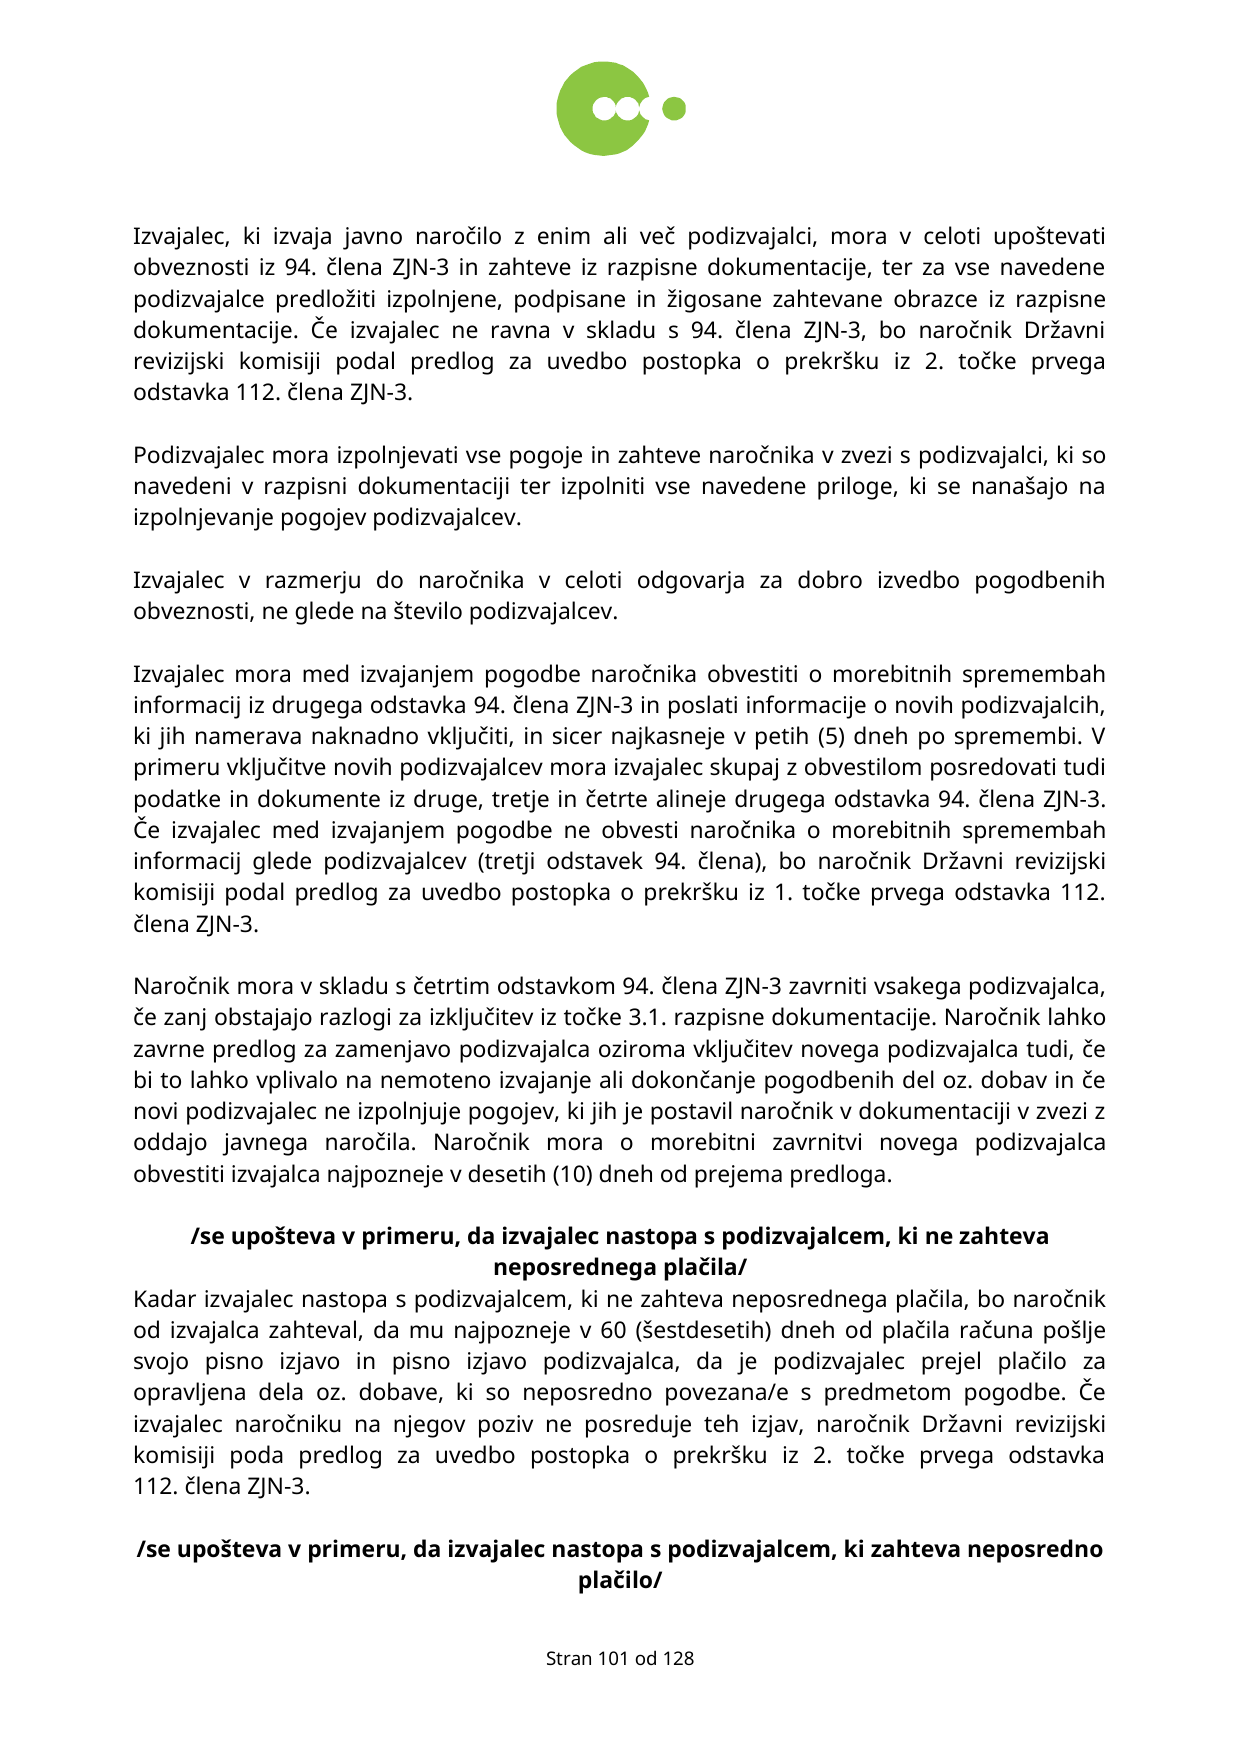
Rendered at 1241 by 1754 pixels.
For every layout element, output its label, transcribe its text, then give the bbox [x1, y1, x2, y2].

text Izvajalec, ki izvaja javno naročilo z enim ali več podizvajalci, mora v celoti upoštevati obveznosti iz 94. člena ZJN-3 in zahteve iz razpisne dokumentacije, ter za vse navedene podizvajalce predložiti izpolnjene, podpisane in žigosane zahtevane obrazce iz razpisne dokumentacije. Če izvajalec ne ravna v skladu s 94. člena ZJN-3, bo naročnik Državni revizijski komisiji podal predlog za uvedbo postopka o prekršku iz 2. točke prvega odstavka 112. člena ZJN-3. [133, 220, 1107, 408]
text /se upošteva v primeru, da izvajalec nastopa s podizvajalcem, ki ne zahteva neposrednega plačila/ [133, 1220, 1107, 1283]
text Izvajalec v razmerju do naročnika v celoti odgovarja za dobro izvedbo pogodbenih obveznosti, ne glede na število podizvajalcev. [133, 564, 1107, 626]
text Izvajalec mora med izvajanjem pogodbe naročnika obvestiti o morebitnih spremembah informacij iz drugega odstavka 94. člena ZJN-3 in poslati informacije o novih podizvajalcih, ki jih namerava naknadno vključiti, in sicer najkasneje v petih (5) dneh po spremembi. V primeru vključitve novih podizvajalcev mora izvajalec skupaj z obvestilom posredovati tudi podatke in dokumente iz druge, tretje in četrte alineje drugega odstavka 94. člena ZJN-3. Če izvajalec med izvajanjem pogodbe ne obvesti naročnika o morebitnih spremembah informacij glede podizvajalcev (tretji odstavek 94. člena), bo naročnik Državni revizijski komisiji podal predlog za uvedbo postopka o prekršku iz 1. točke prvega odstavka 112. člena ZJN-3. [133, 658, 1107, 939]
text /se upošteva v primeru, da izvajalec nastopa s podizvajalcem, ki zahteva neposredno plačilo/ [133, 1533, 1107, 1595]
text Naročnik mora v skladu s četrtim odstavkom 94. člena ZJN-3 zavrniti vsakega podizvajalca, če zanj obstajajo razlogi za izključitev iz točke 3.1. razpisne dokumentacije. Naročnik lahko zavrne predlog za zamenjavo podizvajalca oziroma vključitev novega podizvajalca tudi, če bi to lahko vplivalo na nemoteno izvajanje ali dokončanje pogodbenih del oz. dobav in če novi podizvajalec ne izpolnjuje pogojev, ki jih je postavil naročnik v dokumentaciji v zvezi z oddajo javnega naročila. Naročnik mora o morebitni zavrnitvi novega podizvajalca obvestiti izvajalca najpozneje v desetih (10) dneh od prejema predloga. [133, 970, 1107, 1189]
text Kadar izvajalec nastopa s podizvajalcem, ki ne zahteva neposrednega plačila, bo naročnik od izvajalca zahteval, da mu najpozneje v 60 (šestdesetih) dneh od plačila računa pošlje svojo pisno izjavo in pisno izjavo podizvajalca, da je podizvajalec prejel plačilo za opravljena dela oz. dobave, ki so neposredno povezana/e s predmetom pogodbe. Če izvajalec naročniku na njegov poziv ne posreduje teh izjav, naročnik Državni revizijski komisiji poda predlog za uvedbo postopka o prekršku iz 2. točke prvega odstavka 112. člena ZJN-3. [133, 1283, 1107, 1501]
text Podizvajalec mora izpolnjevati vse pogoje in zahteve naročnika v zvezi s podizvajalci, ki so navedeni v razpisni dokumentaciji ter izpolniti vse navedene priloge, ki se nanašajo na izpolnjevanje pogojev podizvajalcev. [133, 439, 1107, 533]
